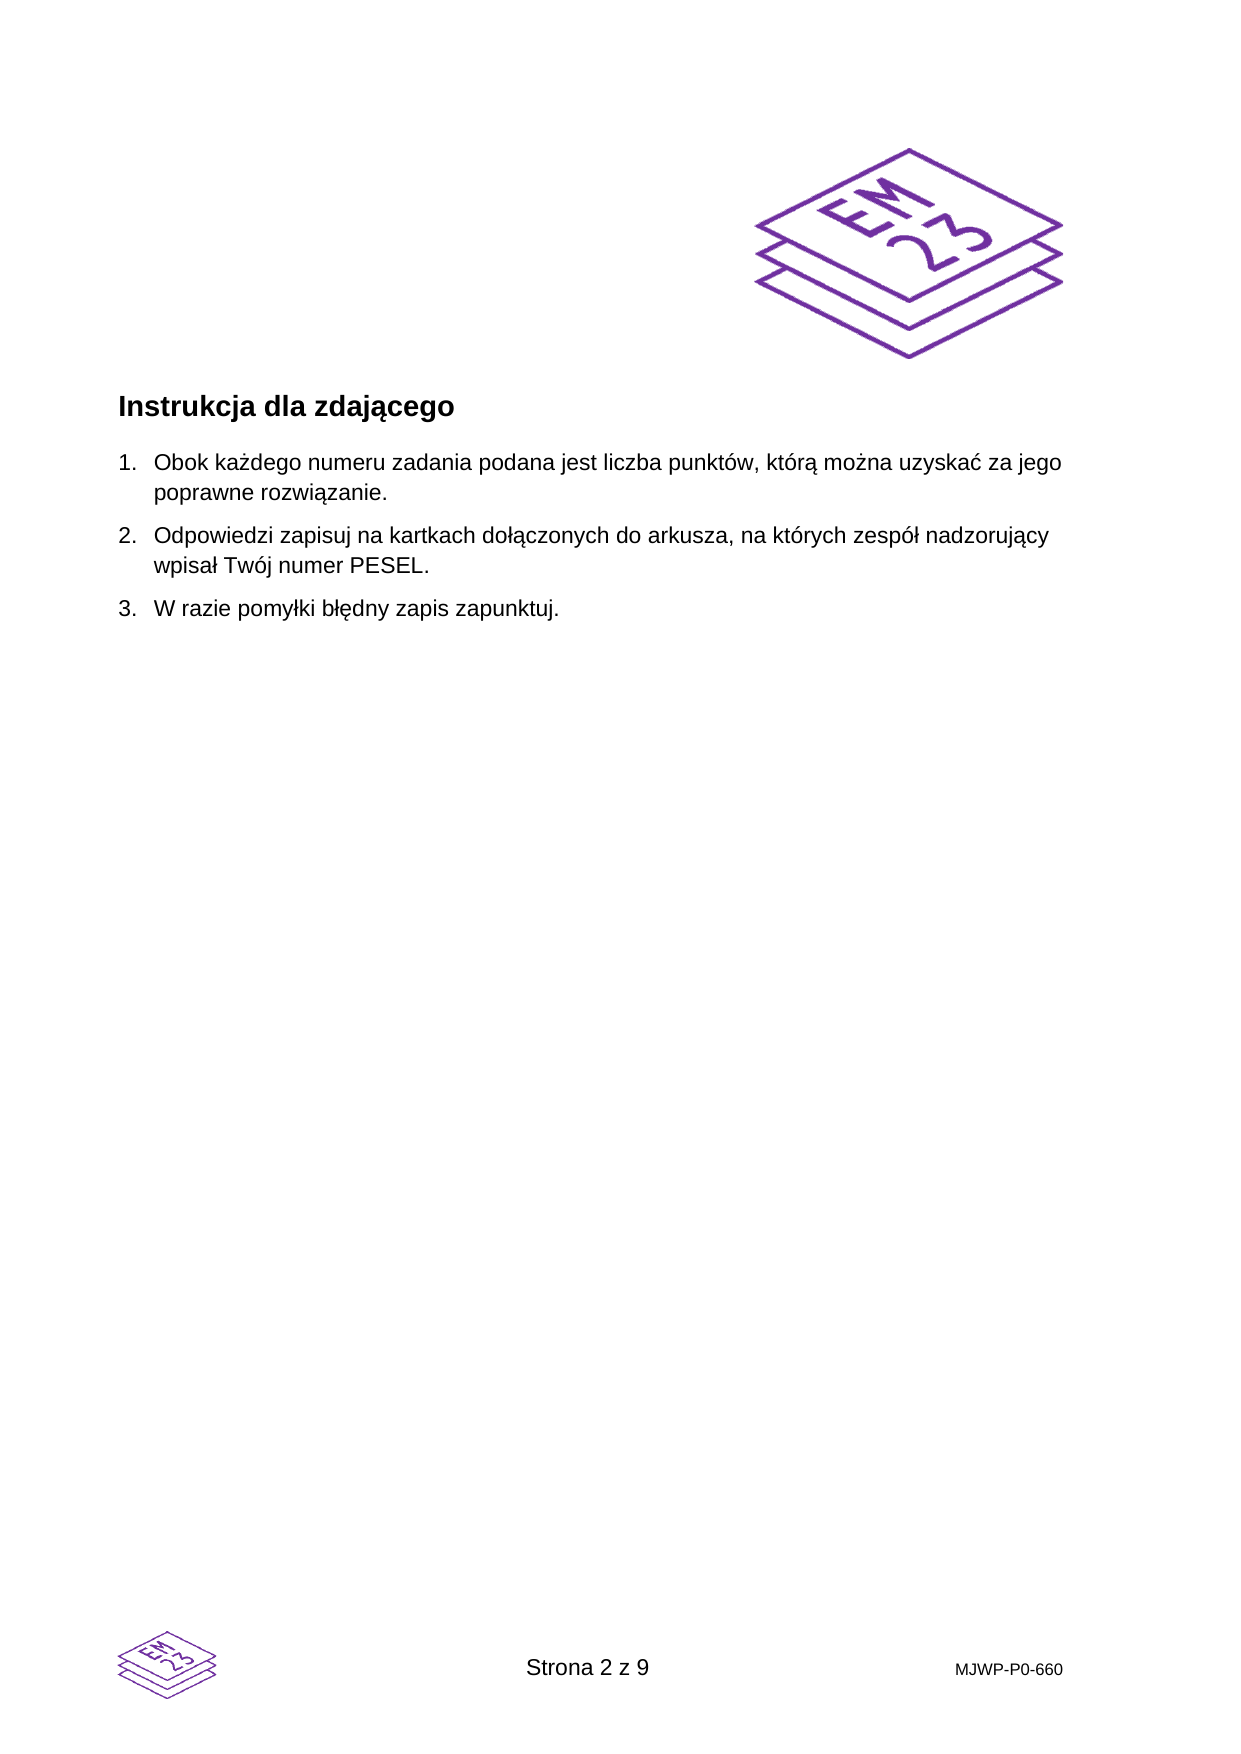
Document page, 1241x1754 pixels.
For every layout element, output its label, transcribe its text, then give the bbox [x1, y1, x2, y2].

text Instrukcja dla zdającego [118, 389, 1063, 422]
picture [117, 1631, 217, 1699]
list Obok każdego numeru zadania podana jest liczba punktów, którą można uzyskać za jego poprawne rozwiązanie. [118, 449, 1063, 505]
list W razie pomyłki błędny zapis zapunktuj. [118, 595, 1063, 621]
list Odpowiedzi zapisuj na kartkach dołączonych do arkusza, na których zespół nadzorujący wpisał Twój numer PESEL. [118, 522, 1063, 578]
picture [754, 148, 1064, 359]
